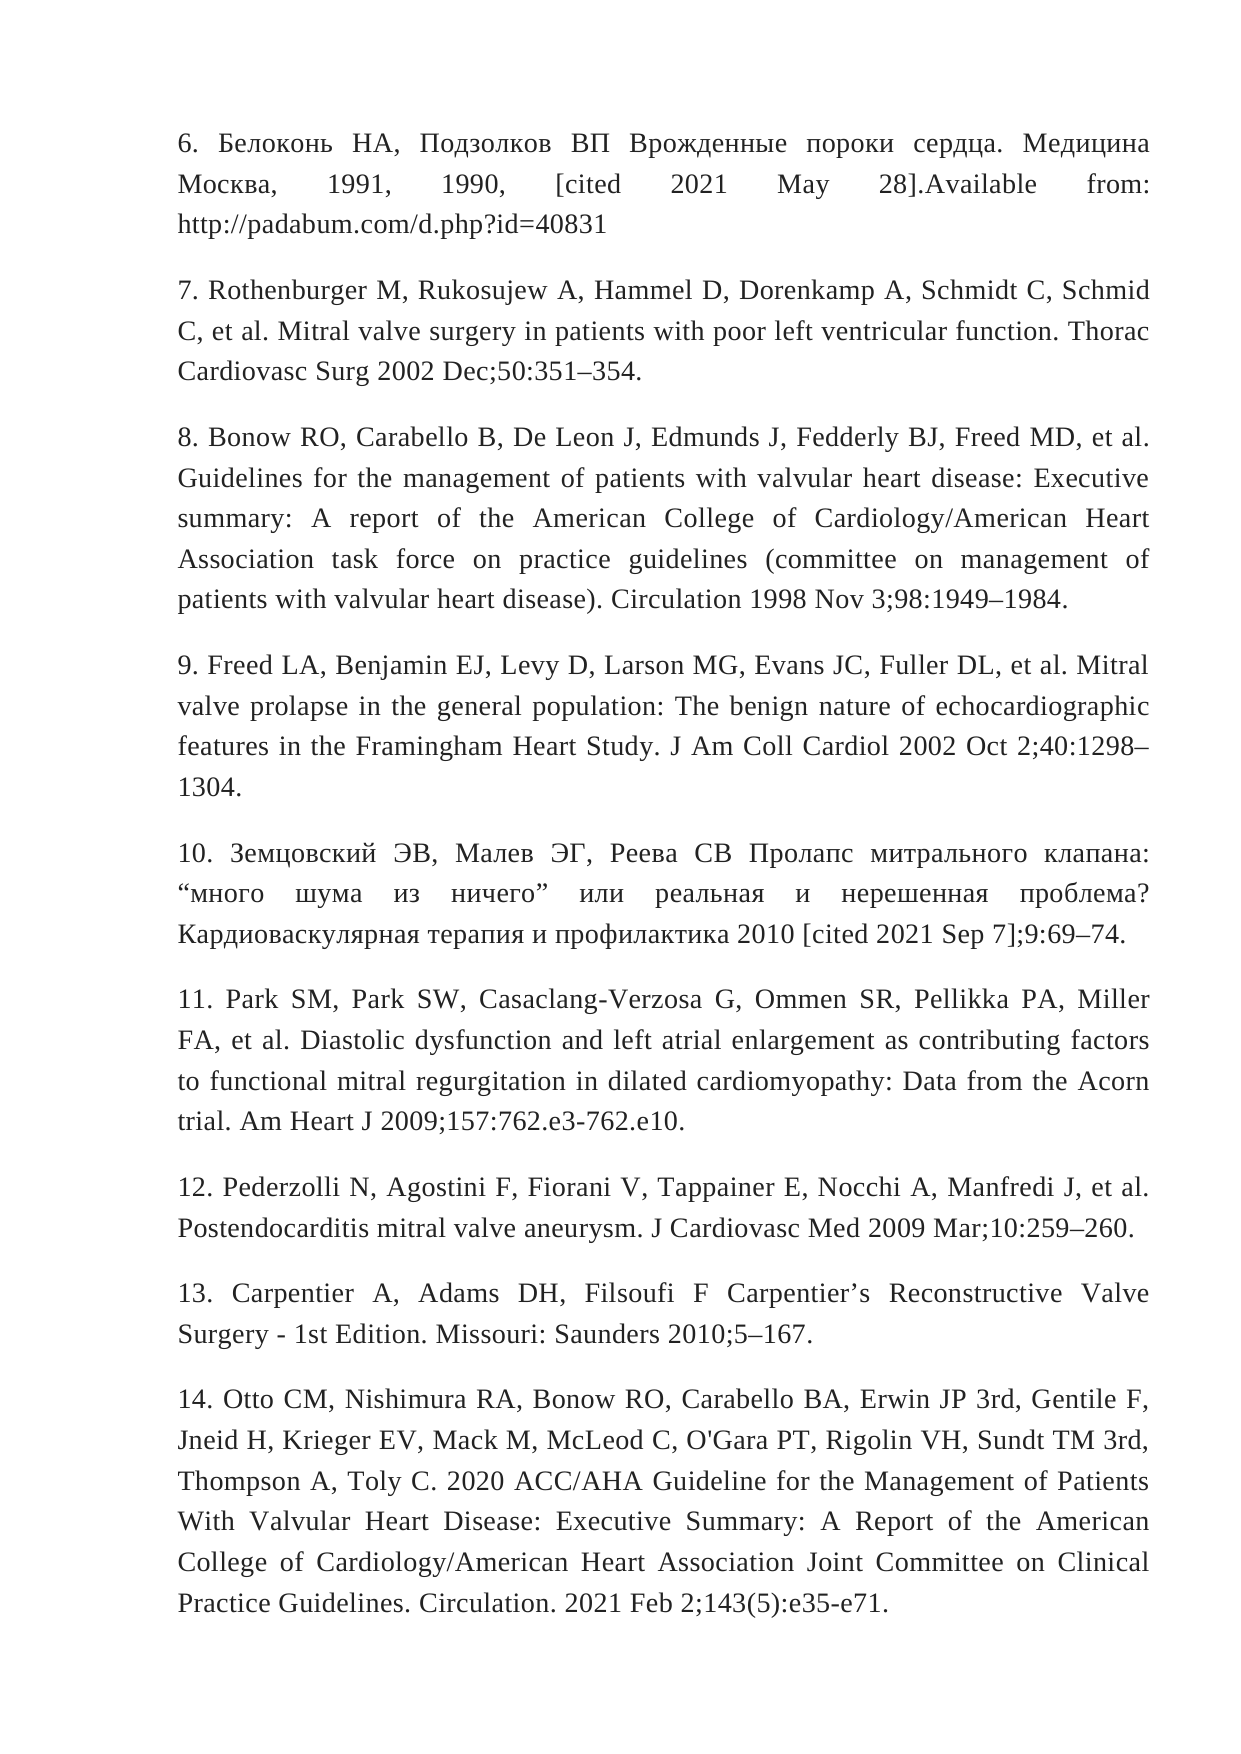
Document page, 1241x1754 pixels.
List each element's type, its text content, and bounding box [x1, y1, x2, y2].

text 11. Park SM, Park SW, Casaclang-Verzosa G, Ommen SR, Pellikka PA, Miller FA, et al. Diastolic dysfunction and left atrial enlargement as contributing factors to functional mitral regurgitation in dilated cardiomyopathy: Data from the Acorn trial. Am Heart J 2009;157:762.e3-762.e10. [177, 974, 1152, 1137]
text 12. Pederzolli N, Agostini F, Fiorani V, Tappainer E, Nocchi A, Manfredi J, et al. Postendocarditis mitral valve aneurysm. J Cardiovasc Med 2009 Mar;10:259–260. [177, 1162, 1152, 1243]
text 6. Белоконь НА, Подзолков ВП Врожденные пороки сердца. Медицина Москва, 1991, 1990, [cited 2021 May 28].Available from: http://padabum.com/d.php?id=40831 [177, 118, 1152, 240]
text 14. Otto CM, Nishimura RA, Bonow RO, Carabello BA, Erwin JP 3rd, Gentile F, Jneid H, Krieger EV, Mack M, McLeod C, O'Gara PT, Rigolin VH, Sundt TM 3rd, Thompson A, Toly C. 2020 ACC/AHA Guideline for the Management of Patients With Valvular Heart Disease: Executive Summary: A Report of the American College of Cardiology/American Heart Association Joint Committee on Clinical Practice Guidelines. Circulation. 2021 Feb 2;143(5):e35-e71. [177, 1374, 1152, 1618]
text 13. Carpentier A, Adams DH, Filsoufi F Carpentier’s Reconstructive Valve Surgery - 1st Edition. Missouri: Saunders 2010;5–167. [177, 1268, 1152, 1349]
text 8. Bonow RO, Carabello B, De Leon J, Edmunds J, Fedderly BJ, Freed MD, et al. Guidelines for the management of patients with valvular heart disease: Executive summary: A report of the American College of Cardiology/American Heart Association task force on practice guidelines (committee on management of patients with valvular heart disease). Circulation 1998 Nov 3;98:1949–1984. [177, 412, 1152, 615]
text 9. Freed LA, Benjamin EJ, Levy D, Larson MG, Evans JC, Fuller DL, et al. Mitral valve prolapse in the general population: The benign nature of echocardiographic features in the Framingham Heart Study. J Am Coll Cardiol 2002 Oct 2;40:1298–1304. [177, 640, 1152, 802]
text 7. Rothenburger M, Rukosujew A, Hammel D, Dorenkamp A, Schmidt C, Schmid C, et al. Mitral valve surgery in patients with poor left ventricular function. Thorac Cardiovasc Surg 2002 Dec;50:351–354. [177, 265, 1152, 387]
text 10. Земцовский ЭВ, Малев ЭГ, Реева СВ Пролапс митрального клапана: “много шума из ничего” или реальная и нерешенная проблема? Кардиоваскулярная терапия и профилактика 2010 [cited 2021 Sep 7];9:69–74. [177, 827, 1152, 949]
